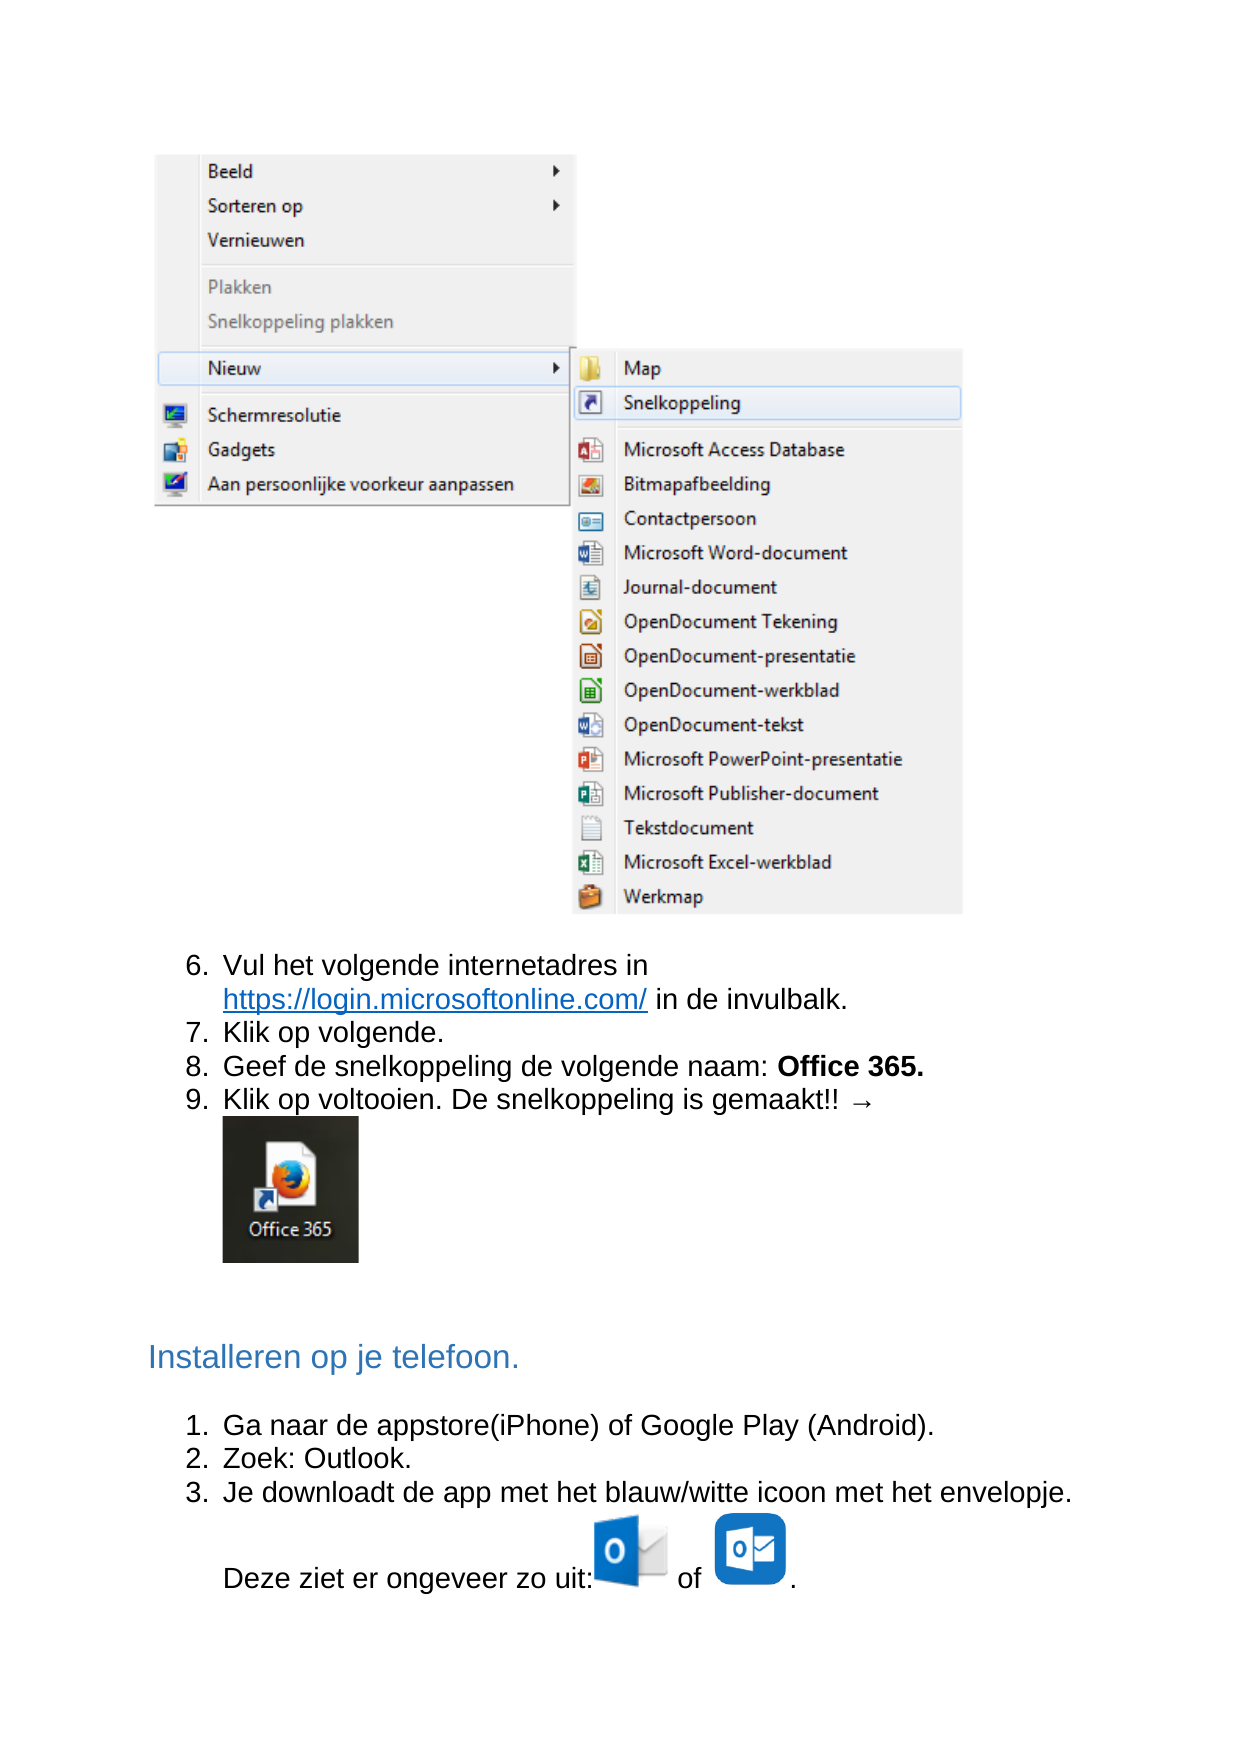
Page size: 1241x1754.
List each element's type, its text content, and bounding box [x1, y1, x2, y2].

picture [222, 1116, 359, 1263]
list Ga naar de appstore(iPhone) of Google Play (Android). [185, 1408, 1093, 1442]
list Vul het volgende internetadres in https://login.microsoftonline.com/ in de invulbalk. [185, 948, 1093, 1015]
list Klik op volgende. [185, 1015, 1093, 1049]
list Zoek: Outlook. [185, 1471, 1093, 1504]
list Geef de snelkoppeling de volgende naam: Office 365. [185, 1049, 1093, 1082]
subtitle Installeren op je telefoon. [148, 1337, 1093, 1376]
picture [147, 147, 968, 919]
list Klik op voltooien. De snelkoppeling is gemaakt!! → [185, 1082, 1093, 1263]
